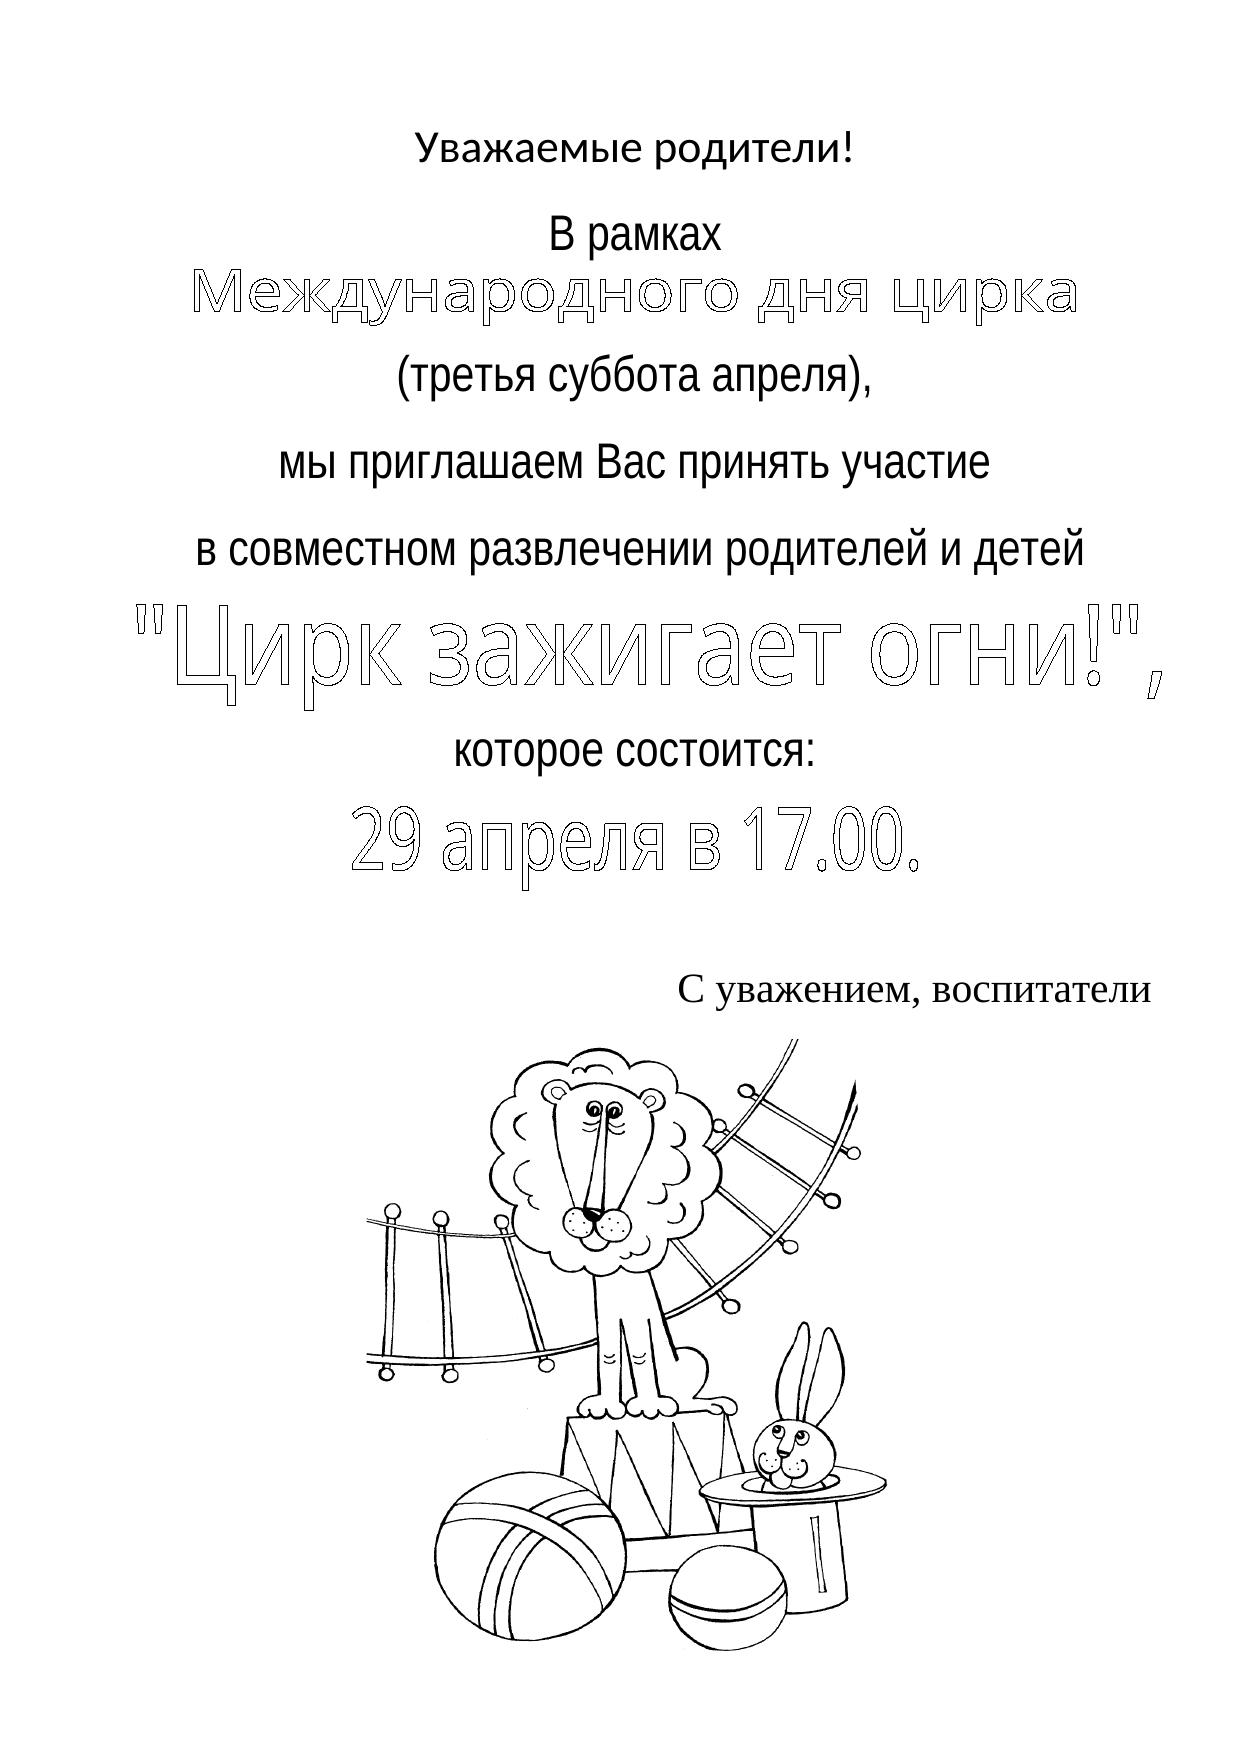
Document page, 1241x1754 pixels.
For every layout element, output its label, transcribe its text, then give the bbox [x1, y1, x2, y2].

text которое состоится: [118, 605, 1152, 777]
text в совместном развлечении родителей и детей [118, 518, 1152, 576]
text Уважаемые родители! [118, 118, 1152, 174]
text В рамках (третья суббота апреля), [118, 203, 1152, 402]
text С уважением, воспитатели [118, 963, 1152, 1011]
text мы приглашаем Вас принять участие [118, 431, 1152, 489]
picture [366, 1039, 889, 1651]
